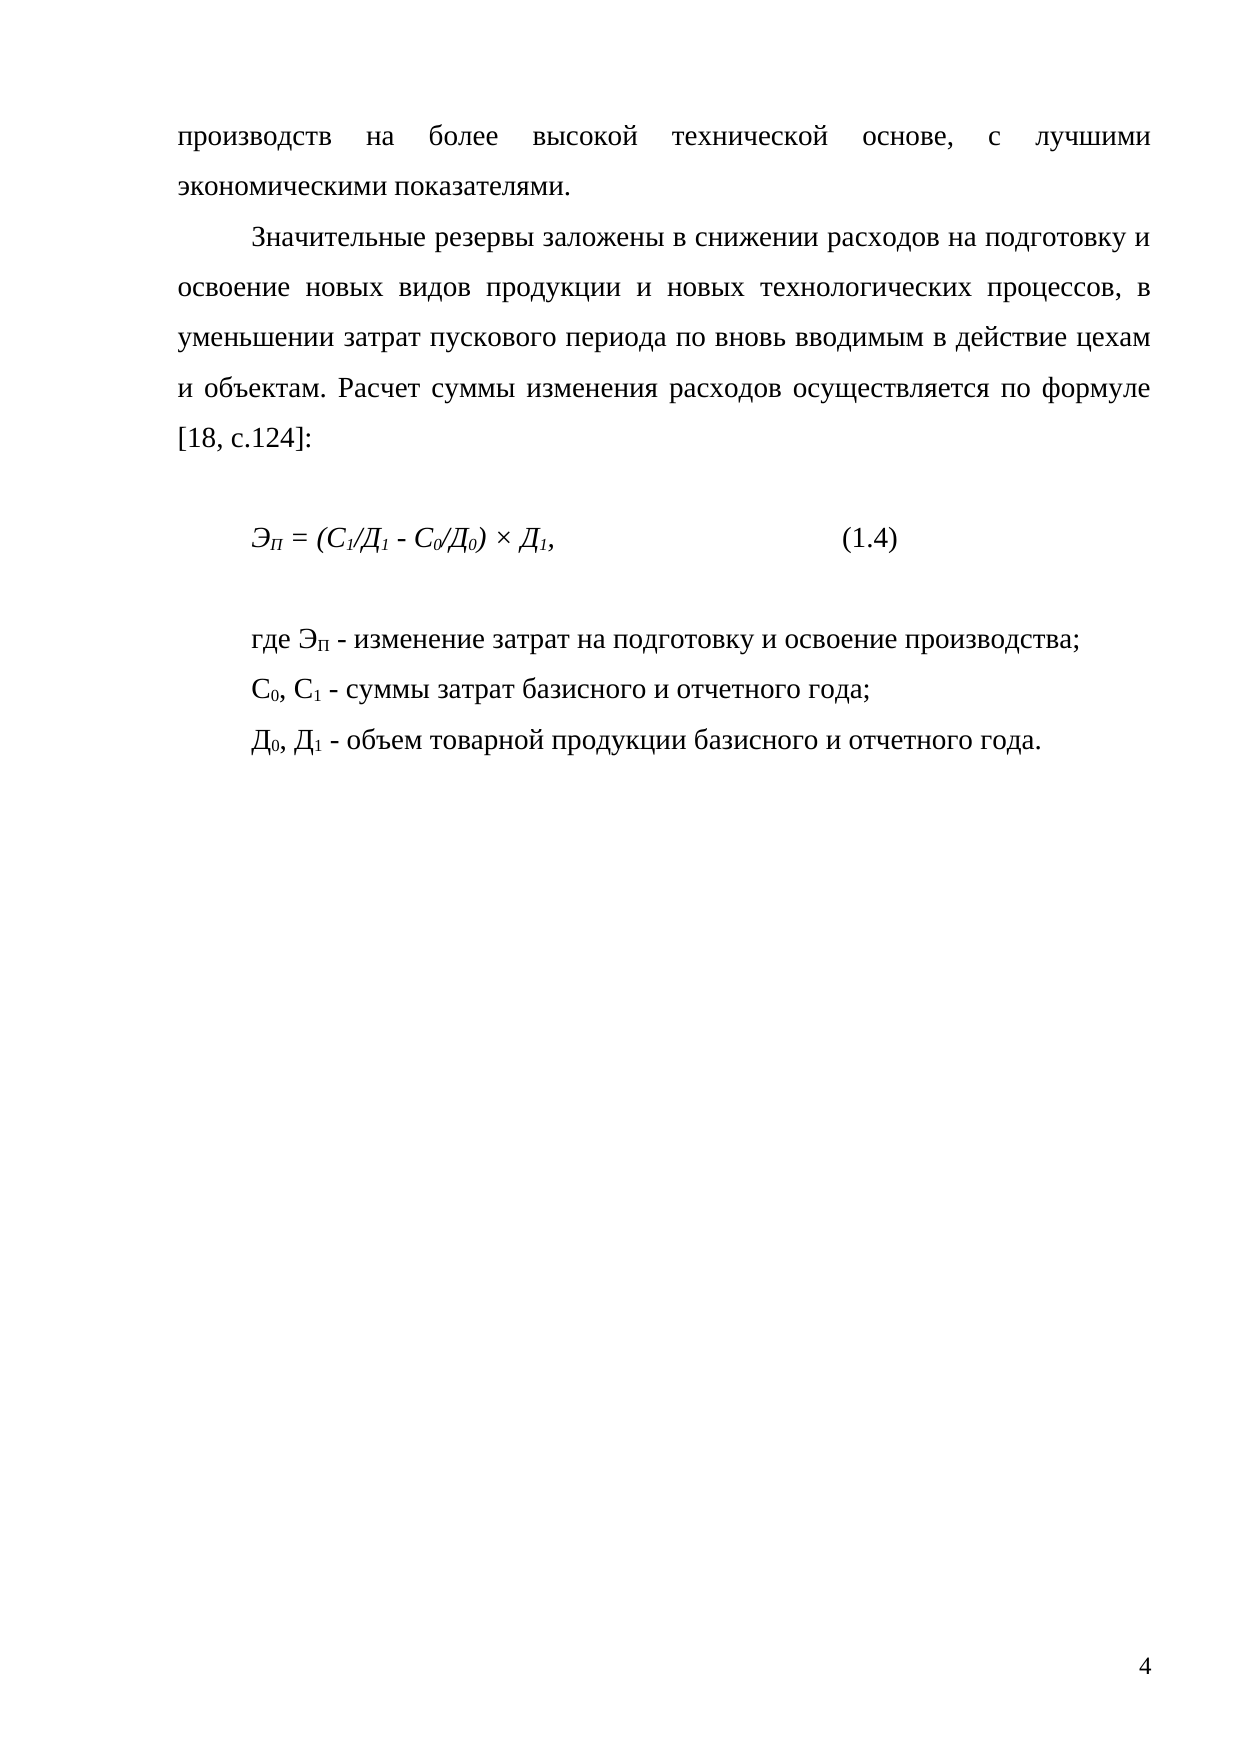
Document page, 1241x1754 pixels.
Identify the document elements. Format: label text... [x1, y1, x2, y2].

text Д0, Д1 - объем товарной продукции базисного и отчетного года. [177, 722, 1152, 755]
text С0, С1 - суммы затрат базисного и отчетного года; [177, 672, 1152, 705]
text Значительные резервы заложены в снижении расходов на подготовку и освоение новых видов продукции и новых технологических процессов, в уменьшении затрат пускового периода по вновь вводимым в действие цехам и объектам. Расчет суммы изменения расходов осуществляется по формуле [18, c.124]: [177, 219, 1152, 453]
text ЭП = (С1/Д1 - С0/Д0) × Д1, (1.4) [177, 521, 1152, 554]
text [177, 118, 1152, 202]
text где ЭП - изменение затрат на подготовку и освоение производства; [177, 621, 1152, 655]
